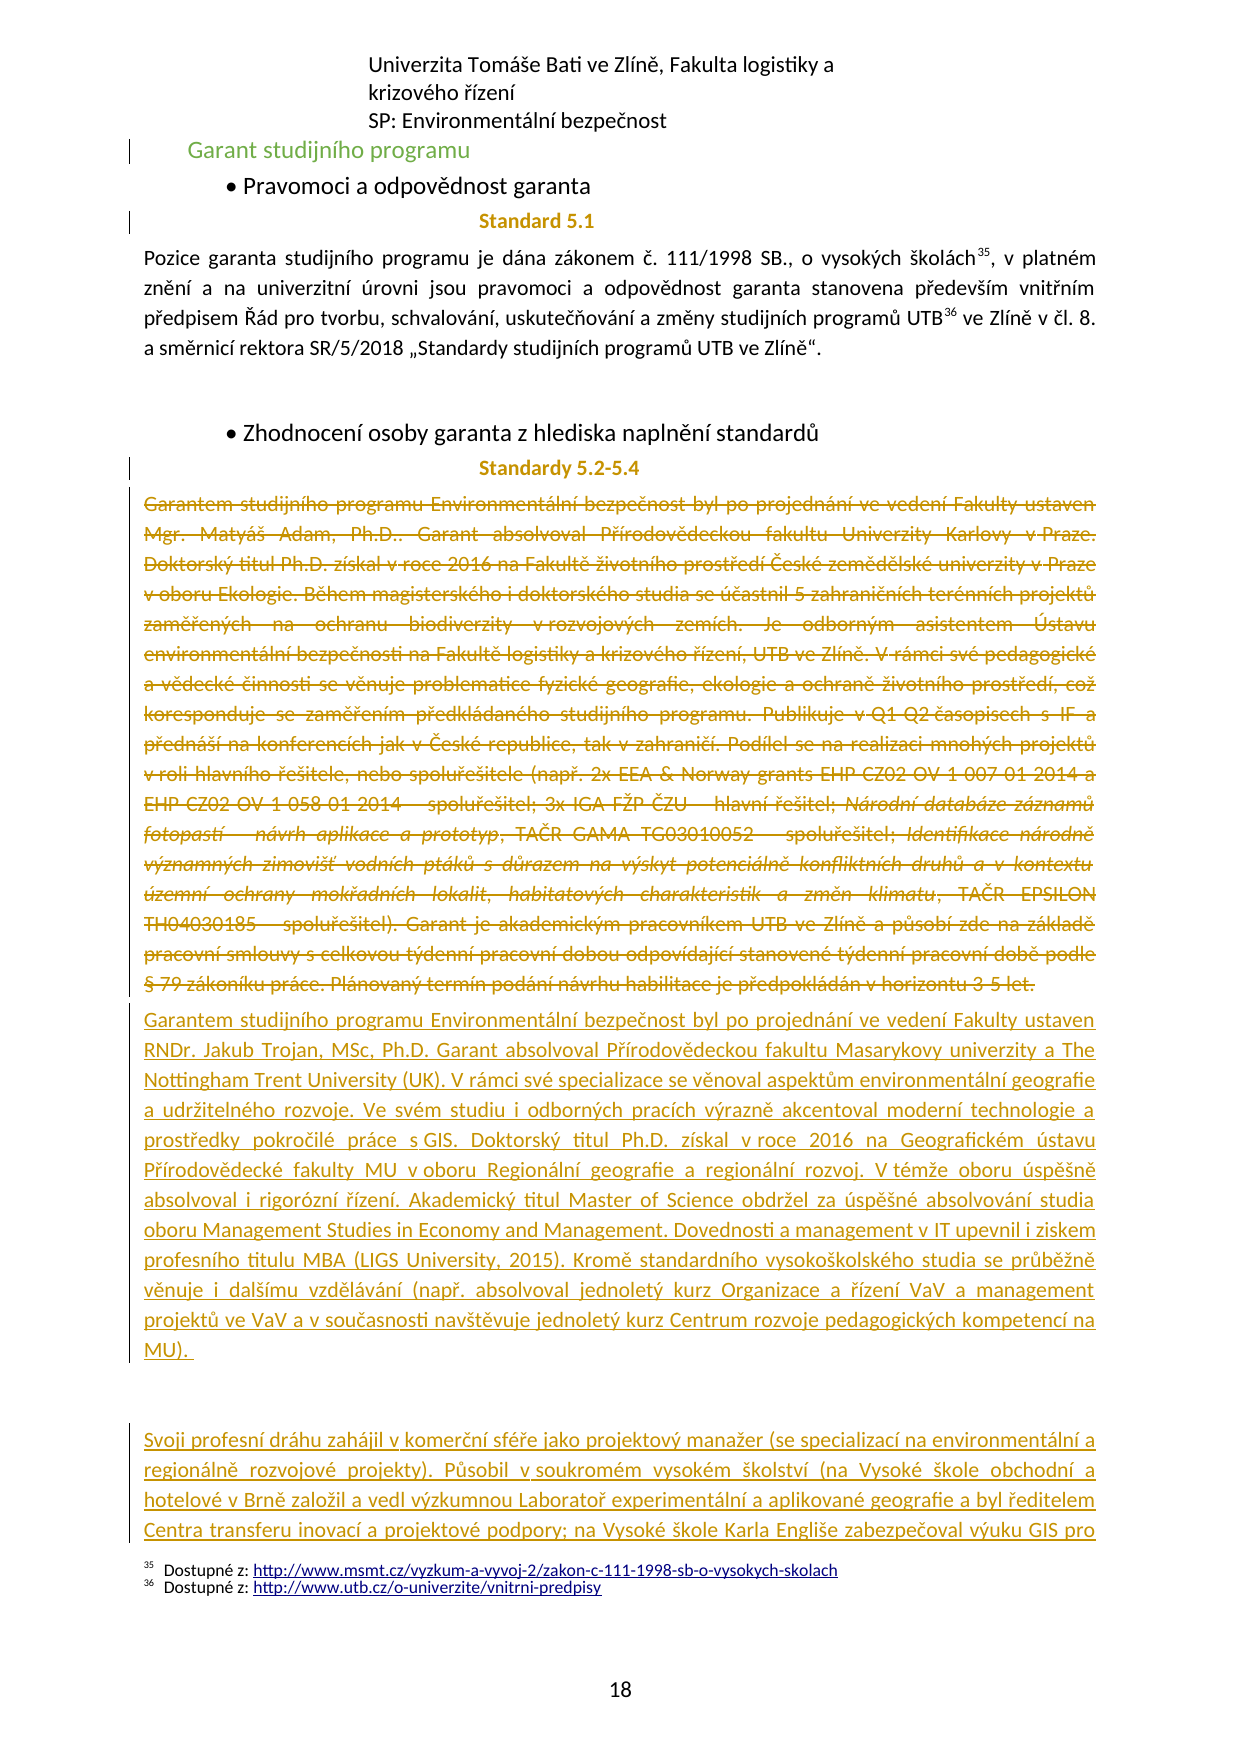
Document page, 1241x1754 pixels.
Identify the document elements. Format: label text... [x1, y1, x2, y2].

text Standard 5.1 [479, 211, 1096, 233]
text Pozice garanta studijního programu je dána zákonem č. 111/1998 SB., o vysokých školách, v platném znění a na univerzitní úrovni jsou pravomoci a odpovědnost garanta stanovena především vnitřním předpisem Řád pro tvorbu, schvalování, uskutečňování a změny studijních programů UTB ve Zlíně v čl. 8. a směrnicí rektora SR/5/2018 „Standardy studijních programů UTB ve Zlíně“. [143, 241, 1096, 361]
text • Pravomoci a odpovědnost garanta [225, 175, 1096, 200]
text • Zhodnocení osoby garanta z hlediska naplnění standardů [225, 421, 1096, 446]
text Garant studijního programu [187, 139, 1096, 164]
text Standardy 5.2-5.4 [479, 457, 1096, 480]
